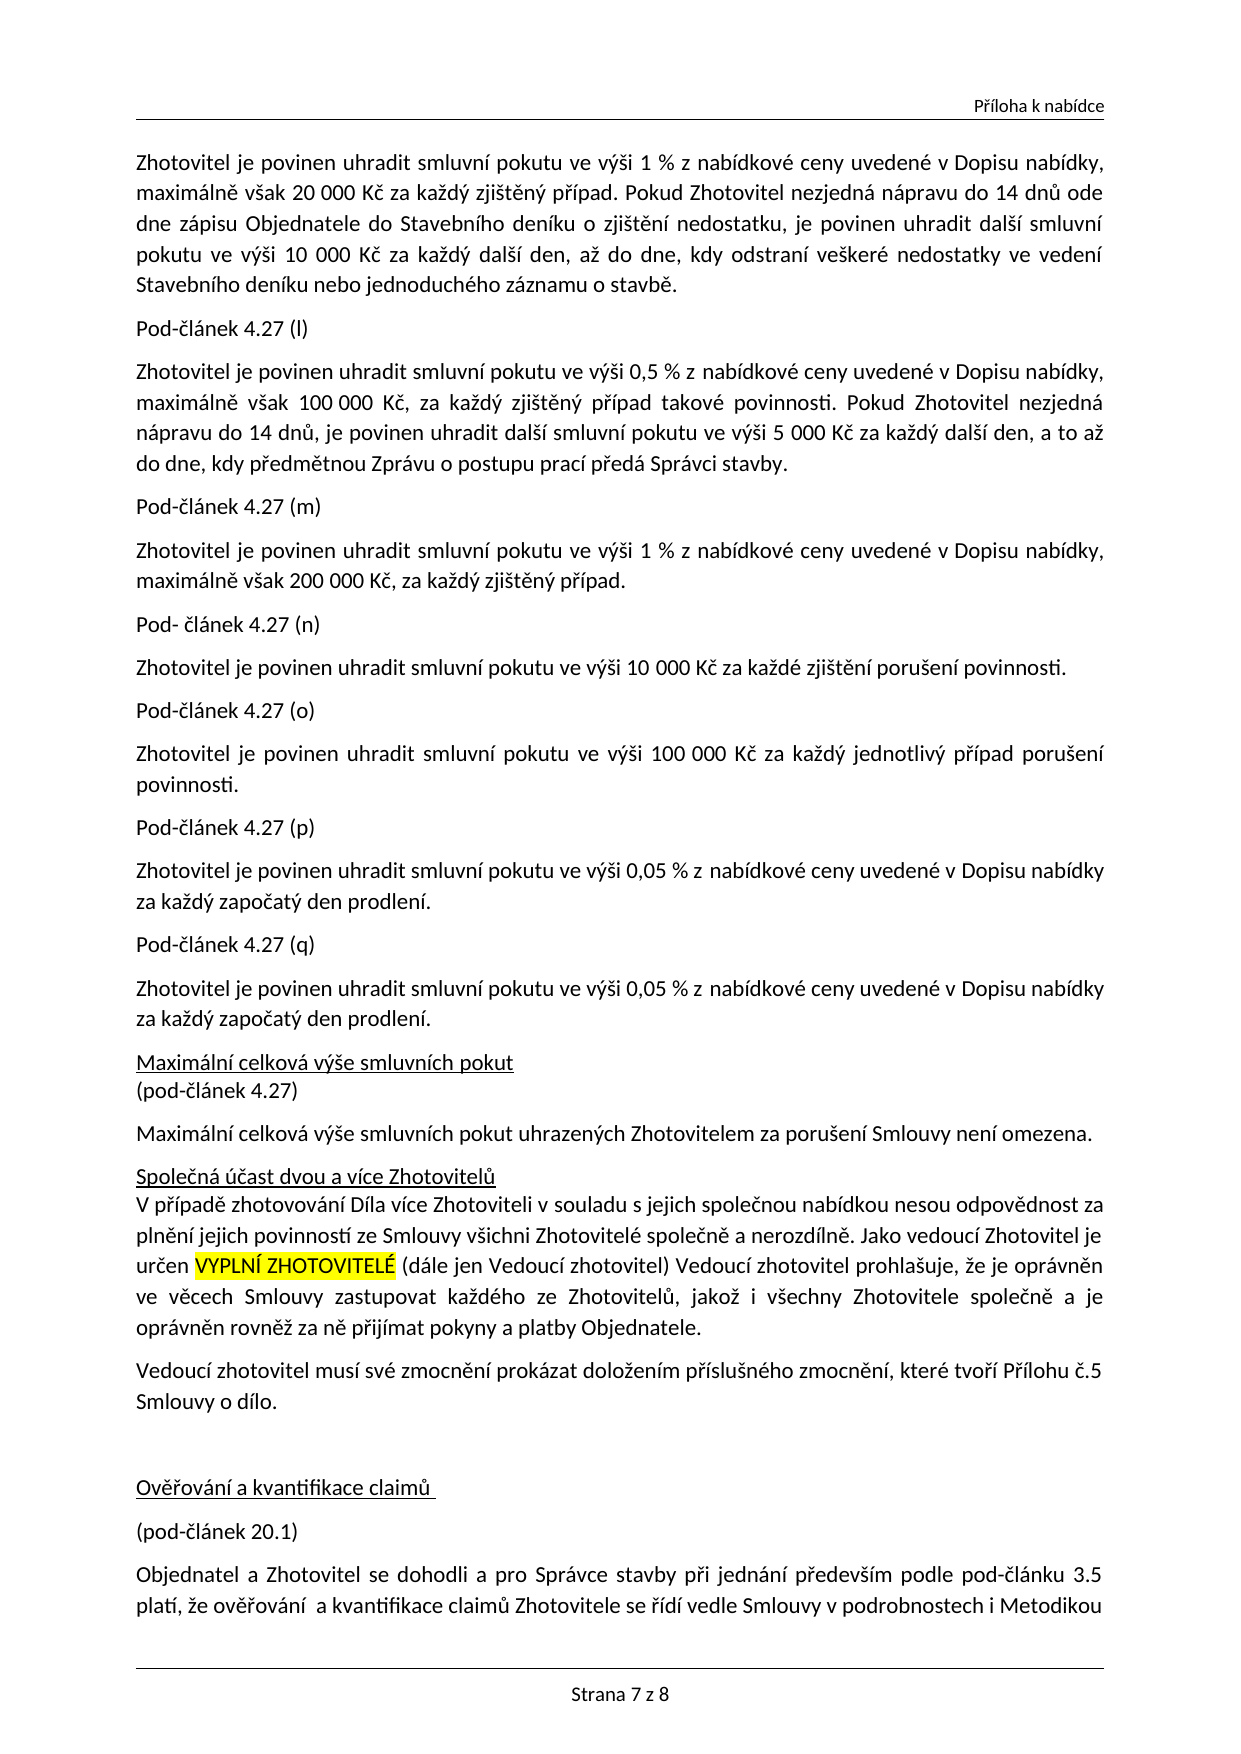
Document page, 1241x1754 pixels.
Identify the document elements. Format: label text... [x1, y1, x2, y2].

text Ověřování a kvantifikace claimů [136, 1473, 1104, 1502]
text Pod- článek 4.27 (n) [136, 610, 1104, 638]
text Pod-článek 4.27 (p) [136, 813, 1104, 841]
text Pod-článek 4.27 (o) [136, 696, 1104, 724]
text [136, 1560, 1104, 1619]
text Maximální celková výše smluvních pokut [136, 1048, 1104, 1076]
text Zhotovitel je povinen uhradit smluvní pokutu ve výši 0,05 % z nabídkové ceny uvedené v Dopisu nabídky za každý započatý den prodlení. [136, 857, 1104, 915]
text Zhotovitel je povinen uhradit smluvní pokutu ve výši 0,05 % z nabídkové ceny uvedené v Dopisu nabídky za každý započatý den prodlení. [136, 974, 1104, 1032]
text Pod-článek 4.27 (m) [136, 492, 1104, 521]
text Společná účast dvou a více Zhotovitelů [136, 1162, 1104, 1190]
text (pod-článek 4.27) [136, 1076, 1104, 1104]
text (pod-článek 20.1) [136, 1517, 1104, 1545]
text Maximální celková výše smluvních pokut uhrazených Zhotovitelem za porušení Smlouvy není omezena. [136, 1119, 1104, 1147]
text Pod-článek 4.27 (l) [136, 314, 1104, 342]
text Zhotovitel je povinen uhradit smluvní pokutu ve výši 100 000 Kč za každý jednotlivý případ porušení povinnosti. [136, 739, 1104, 798]
text Pod-článek 4.27 (q) [136, 931, 1104, 958]
text Vedoucí zhotovitel musí své zmocnění prokázat doložením příslušného zmocnění, které tvoří Přílohu č.5 Smlouvy o dílo. [136, 1356, 1104, 1415]
text Zhotovitel je povinen uhradit smluvní pokutu ve výši 1 % z nabídkové ceny uvedené v Dopisu nabídky, maximálně však 20 000 Kč za každý zjištěný případ. Pokud Zhotovitel nezjedná nápravu do 14 dnů ode dne zápisu Objednatele do Stavebního deníku o zjištění nedostatku, je povinen uhradit další smluvní pokutu ve výši 10 000 Kč za každý další den, až do dne, kdy odstraní veškeré nedostatky ve vedení Stavebního deníku nebo jednoduchého záznamu o stavbě. [136, 148, 1104, 299]
text Zhotovitel je povinen uhradit smluvní pokutu ve výši 1 % z nabídkové ceny uvedené v Dopisu nabídky, maximálně však 200 000 Kč, za každý zjištěný případ. [136, 536, 1104, 594]
text Zhotovitel je povinen uhradit smluvní pokutu ve výši 0,5 % z nabídkové ceny uvedené v Dopisu nabídky, maximálně však 100 000 Kč, za každý zjištěný případ takové povinnosti. Pokud Zhotovitel nezjedná nápravu do 14 dnů, je povinen uhradit další smluvní pokutu ve výši 5 000 Kč za každý další den, a to až do dne, kdy předmětnou Zprávu o postupu prací předá Správci stavby. [136, 357, 1104, 477]
text Zhotovitel je povinen uhradit smluvní pokutu ve výši 10 000 Kč za každé zjištění porušení povinnosti. [136, 653, 1104, 681]
text V případě zhotovování Díla více Zhotoviteli v souladu s jejich společnou nabídkou nesou odpovědnost za plnění jejich povinností ze Smlouvy všichni Zhotovitelé společně a nerozdílně. Jako vedoucí Zhotovitel je určen VYPLNÍ ZHOTOVITELÉ (dále jen Vedoucí zhotovitel) Vedoucí zhotovitel prohlašuje, že je oprávněn ve věcech Smlouvy zastupovat každého ze Zhotovitelů, jakož i všechny Zhotovitele společně a je oprávněn rovněž za ně přijímat pokyny a platby Objednatele. [136, 1190, 1104, 1341]
